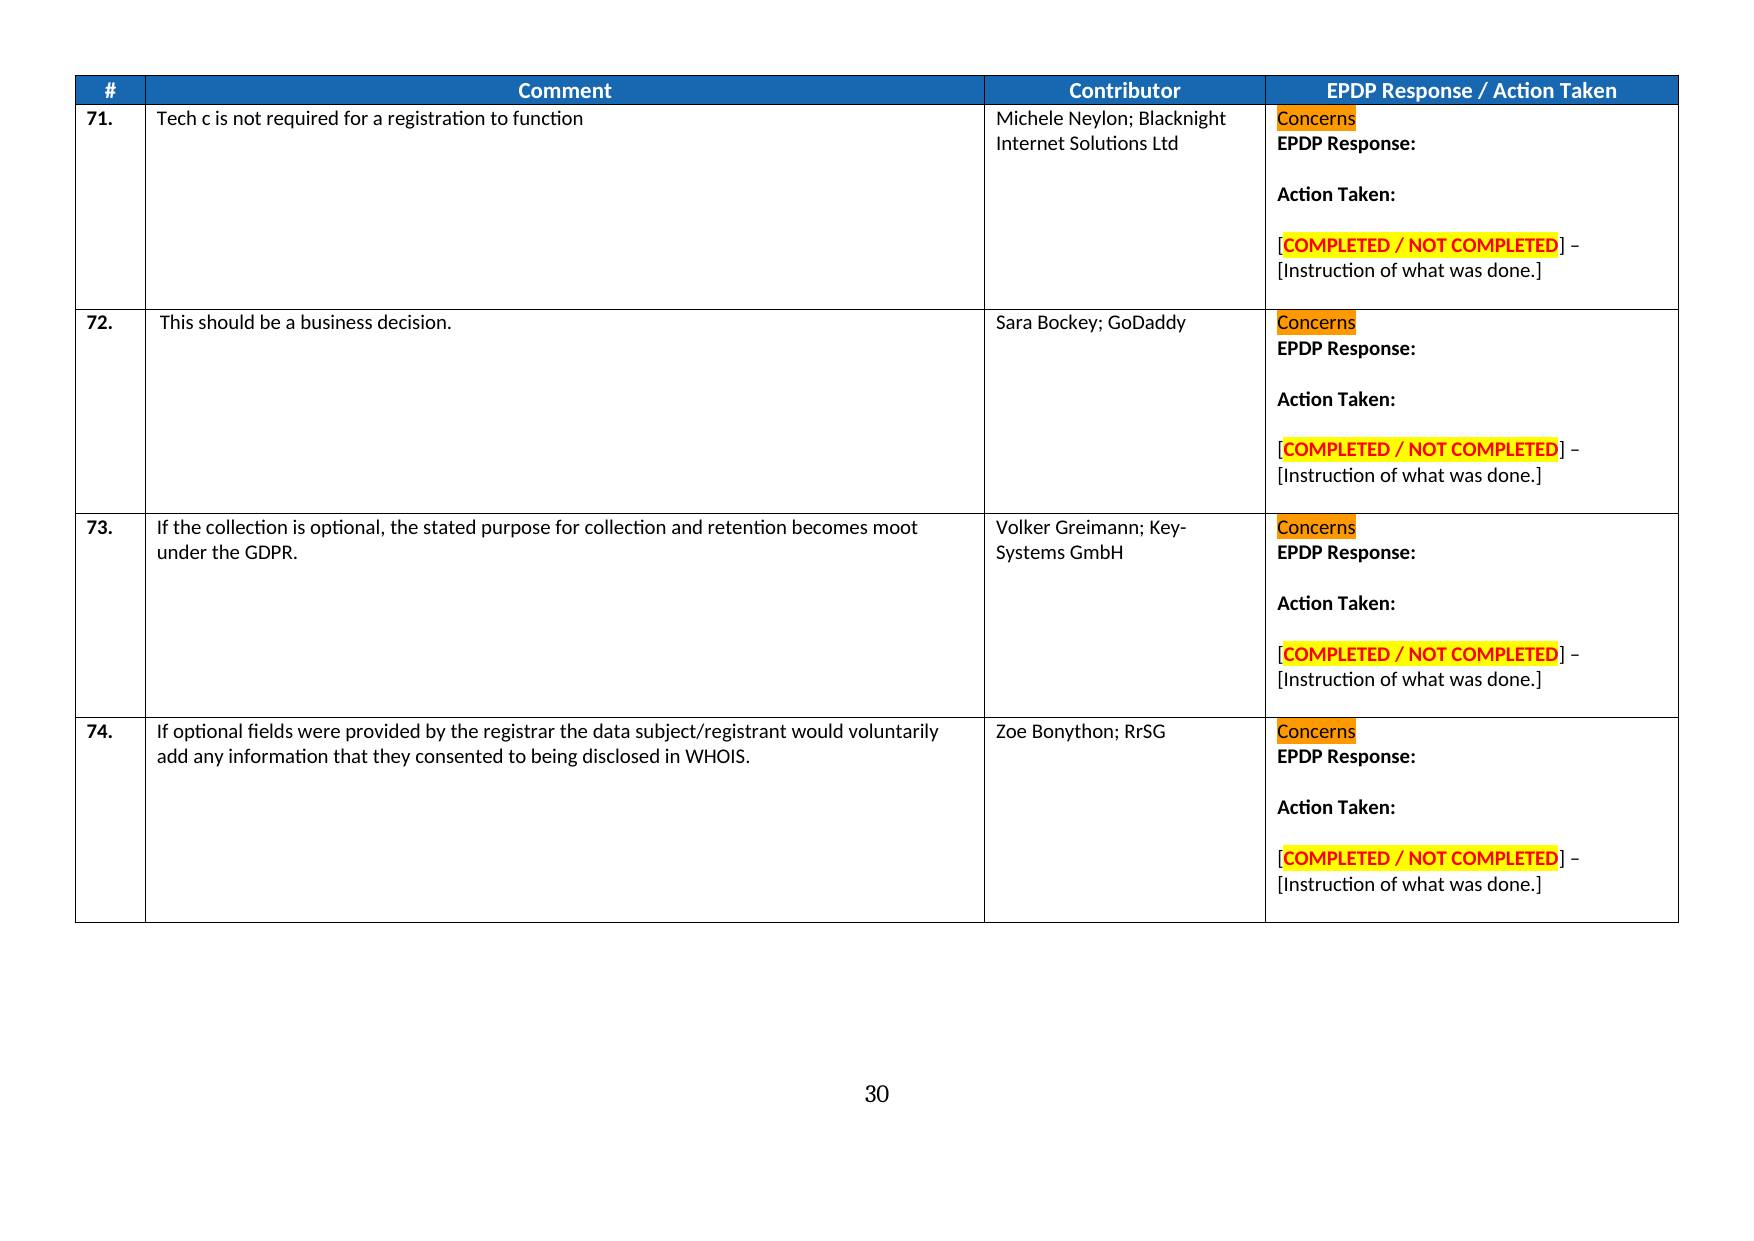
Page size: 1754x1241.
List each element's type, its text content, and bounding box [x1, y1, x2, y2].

table_cell If optional fields were provided by the registrar the data subject/registrant would voluntarily add any information that they consented to being disclosed in WHOIS. [146, 718, 984, 922]
table_cell [76, 514, 145, 717]
table_cell This should be a business decision. [146, 310, 984, 513]
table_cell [1266, 718, 1678, 922]
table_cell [1266, 105, 1678, 308]
table_header Contributor [985, 76, 1265, 104]
table_cell [76, 105, 145, 308]
table_cell [76, 310, 145, 513]
table_header EPDP Response / Action Taken [1266, 76, 1678, 104]
table_cell Michele Neylon; Blacknight Internet Solutions Ltd [985, 105, 1265, 308]
table_cell Concerns EPDP Response: Action Taken: [COMPLETED / NOT COMPLETED] – [Instruction of what was done.] [1266, 310, 1678, 513]
table_cell Concerns EPDP Response: Action Taken: [COMPLETED / NOT COMPLETED] – [Instruction of what was done.] [1266, 514, 1678, 717]
table_cell If the collection is optional, the stated purpose for collection and retention becomes moot under the GDPR. [146, 514, 984, 717]
table_cell Sara Bockey; GoDaddy [985, 310, 1265, 513]
table_cell Zoe Bonython; RrSG [985, 718, 1265, 922]
table_cell [76, 718, 145, 922]
table_header # [76, 76, 145, 104]
table_cell Volker Greimann; Key-Systems GmbH [985, 514, 1265, 717]
table_header Comment [146, 76, 984, 104]
table_cell Tech c is not required for a registration to function [146, 105, 984, 308]
